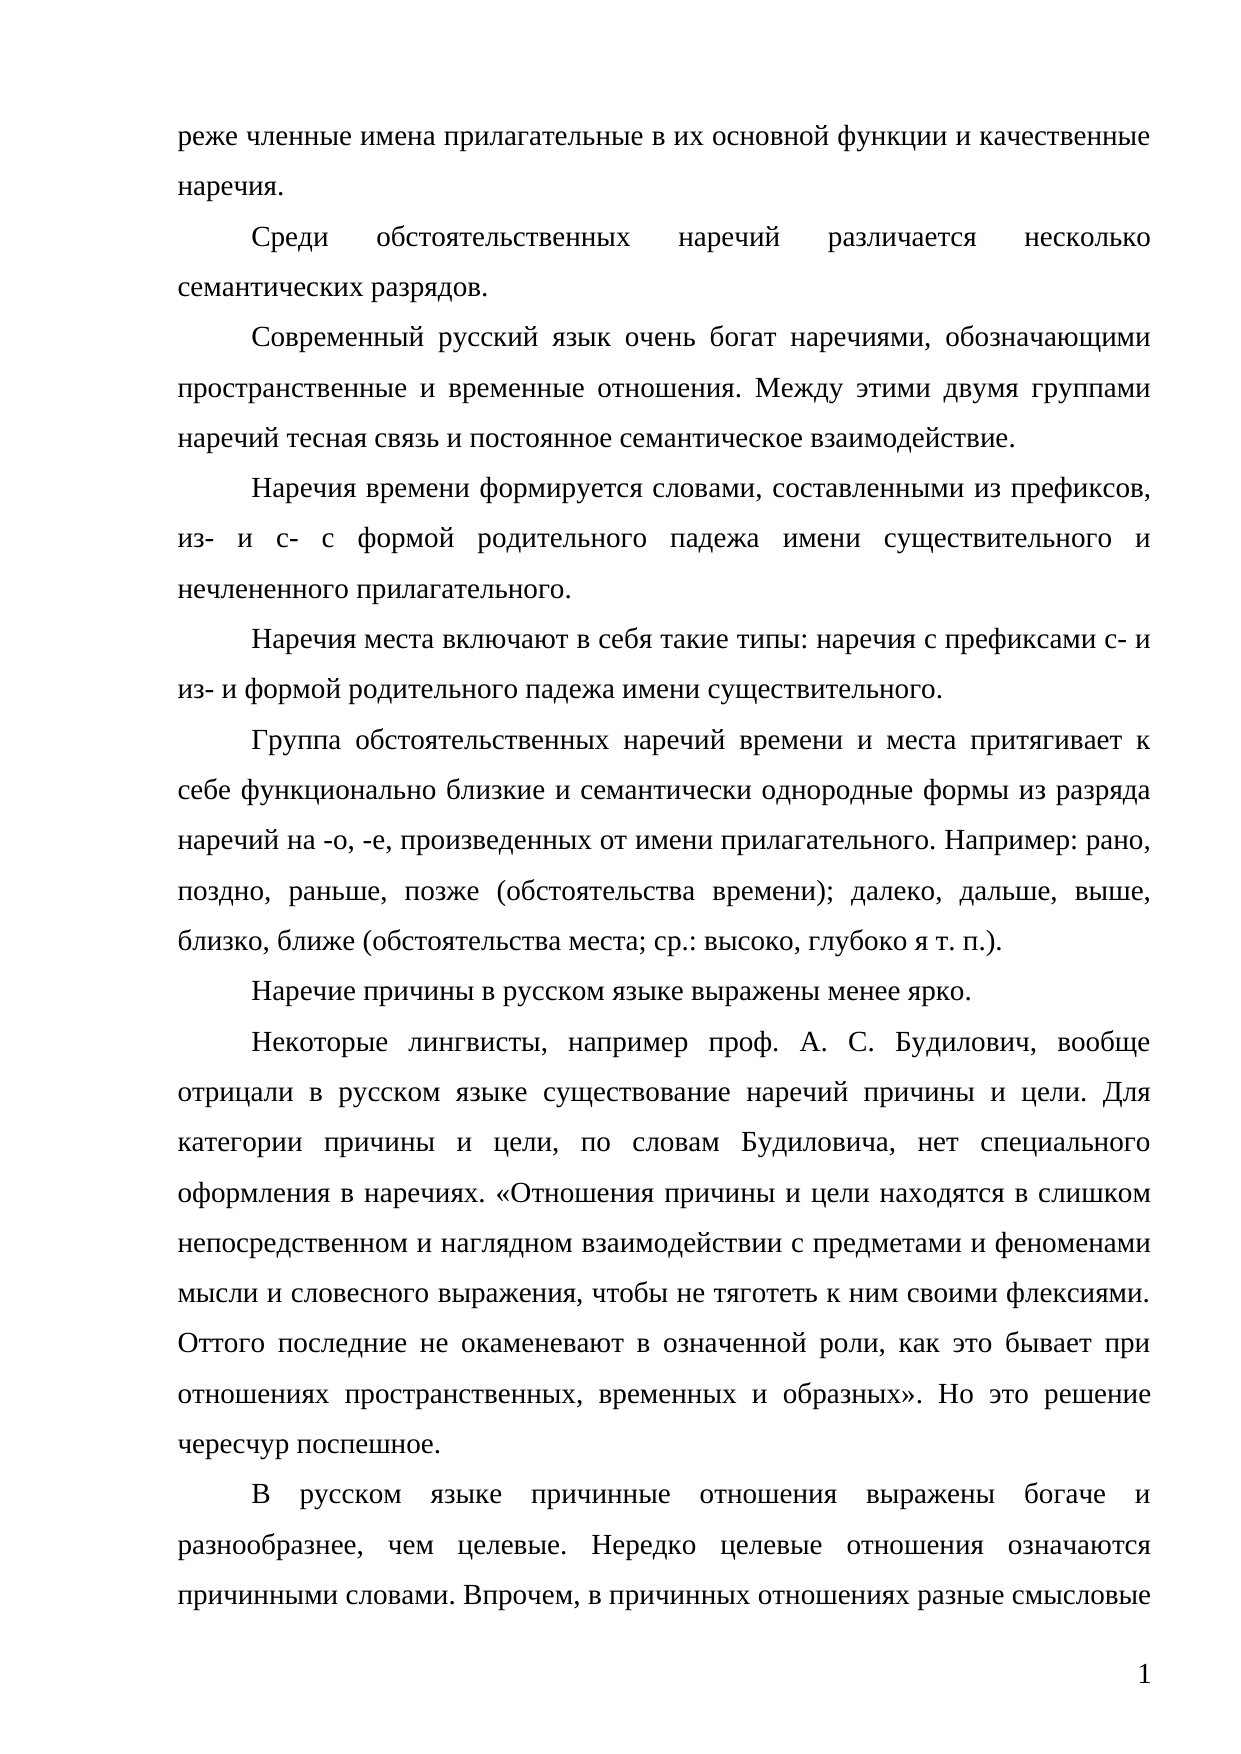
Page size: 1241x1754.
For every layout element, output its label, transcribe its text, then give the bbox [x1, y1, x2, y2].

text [177, 1477, 1152, 1611]
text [177, 118, 1152, 202]
text Наречие причины в русском языке выражены менее ярко. [177, 973, 1152, 1007]
text Наречия времени формируется словами, составленными из префиксов, из- и с- с формой родительного падежа имени существительного и нечлененного прилагательного. [177, 470, 1152, 604]
text Группа обстоятельственных наречий времени и места притягивает к себе функционально близкие и семантически однородные формы из разряда наречий на -о, -е, произведенных от имени прилагательного. Например: рано, поздно, раньше, позже (обстоятельства времени); далеко, дальше, выше, близко, ближе (обстоятельства места; ср.: высоко, глубоко я т. п.). [177, 722, 1152, 957]
text Некоторые лингвисты, например проф. А. С. Будилович, вообще отрицали в русском языке существование наречий причины и цели. Для категории причины и цели, по словам Будиловича, нет специального оформления в наречиях. «Отношения причины и цели находятся в слишком непосредственном и наглядном взаимодействии с предметами и феноменами мысли и словесного выражения, чтобы не тяготеть к ним своими флексиями. Оттого последние не окаменевают в означенной роли, как это бывает при отношениях пространственных, временных и образных». Но это решение чересчур поспешное. [177, 1024, 1152, 1460]
text Среди обстоятельственных наречий различается несколько семантических разрядов. [177, 219, 1152, 303]
text Современный русский язык очень богат наречиями, обозначающими пространственные и временные отношения. Между этими двумя группами наречий тесная связь и постоянное семантическое взаимодействие. [177, 319, 1152, 453]
text Наречия места включают в себя такие типы: наречия с префиксами с- и из- и формой родительного падежа имени существительного. [177, 621, 1152, 705]
